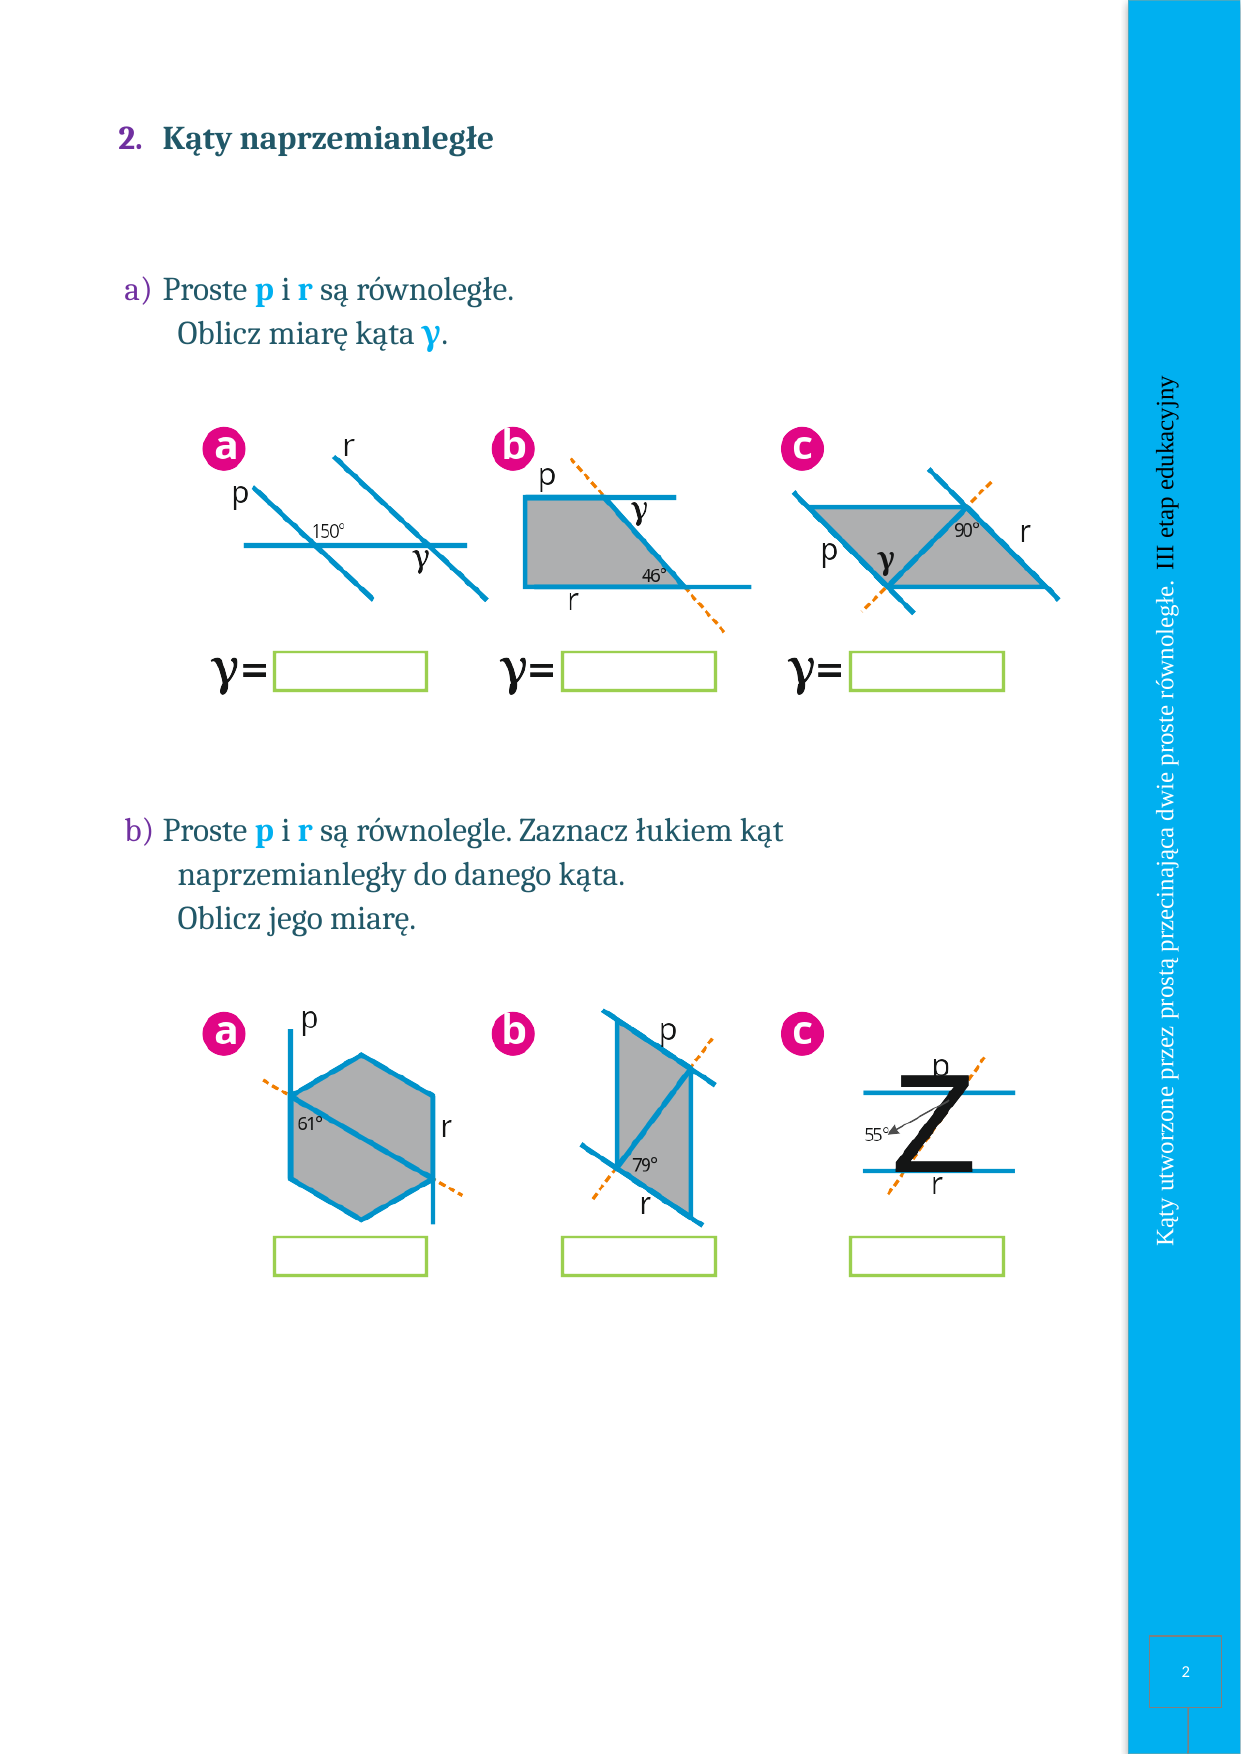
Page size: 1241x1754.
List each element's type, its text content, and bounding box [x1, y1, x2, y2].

title Proste p i r są równoległe. Oblicz miarę kąta γ. [124, 270, 960, 799]
title Kąty naprzemianległe [118, 120, 1122, 257]
title Proste p i r są równolegle. Zaznacz łukiem kąt naprzemianległy do danego kąta. Oblicz jego miarę. [124, 812, 960, 1285]
